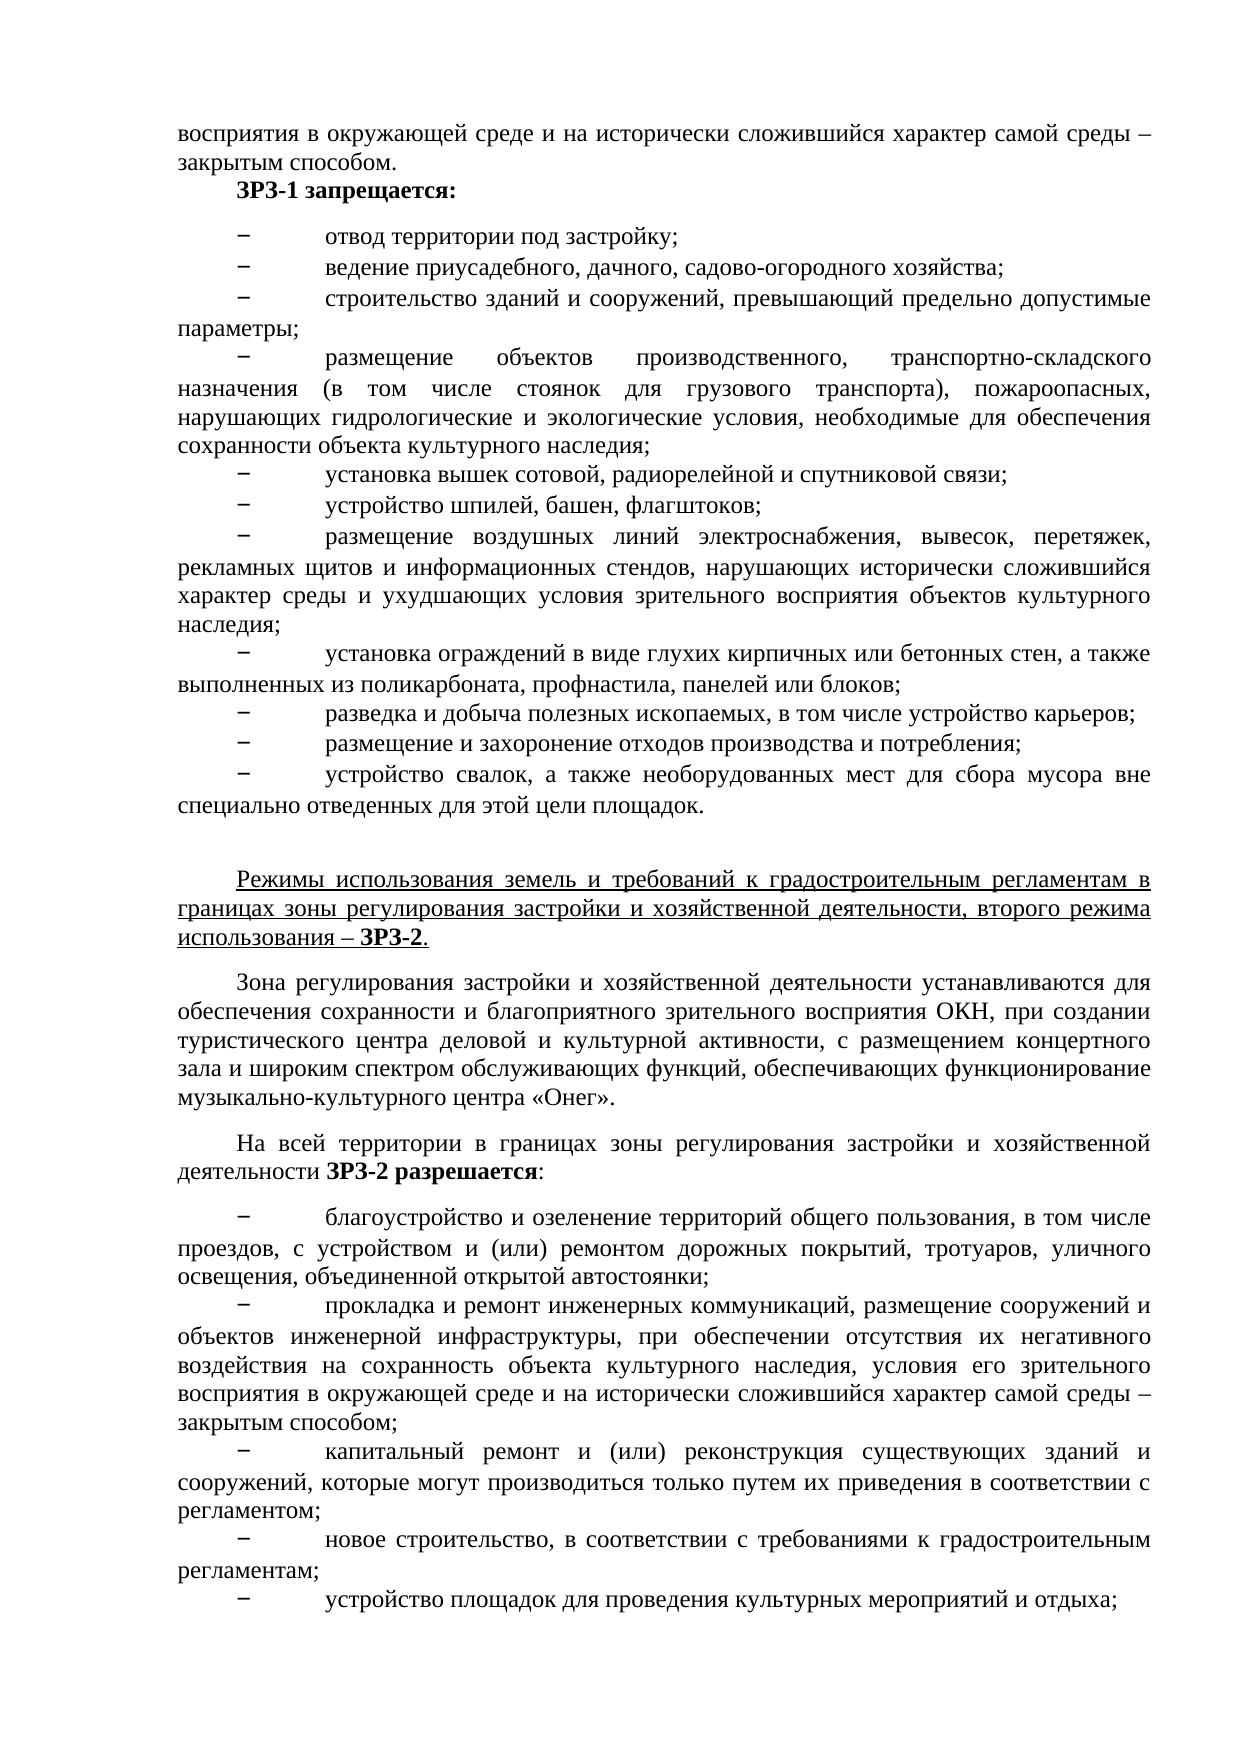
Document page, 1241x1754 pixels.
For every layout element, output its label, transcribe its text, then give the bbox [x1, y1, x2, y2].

list прокладка и ремонт инженерных коммуникаций, размещение сооружений и объектов инженерной инфраструктуры, при обеспечении отсутствия их негативного воздействия на сохранность объекта культурного наследия, условия его зрительного восприятия в окружающей среде и на исторически сложившийся характер самой среды – закрытым способом; [177, 1290, 1152, 1436]
text Режимы использования земель и требований к градостроительным регламентам в границах зоны регулирования застройки и хозяйственной деятельности, второго режима использования – ЗРЗ-2. [177, 864, 1152, 951]
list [177, 118, 1152, 176]
list устройство свалок, а также необорудованных мест для сбора мусора вне специально отведенных для этой цели площадок. [177, 759, 1152, 819]
text На всей территории в границах зоны регулирования застройки и хозяйственной деятельности ЗРЗ-2 разрешается: [177, 1128, 1152, 1185]
list размещение воздушных линий электроснабжения, вывесок, перетяжек, рекламных щитов и информационных стендов, нарушающих исторически сложившийся характер среды и ухудшающих условия зрительного восприятия объектов культурного наследия; [177, 521, 1152, 638]
list новое строительство, в соответствии с требованиями к градостроительным регламентам; [177, 1524, 1152, 1584]
list капитальный ремонт и (или) реконструкция существующих зданий и сооружений, которые могут производиться только путем их приведения в соответствии с регламентом; [177, 1436, 1152, 1524]
list устройство площадок для проведения культурных мероприятий и отдыха; [177, 1584, 1152, 1615]
list строительство зданий и сооружений, превышающий предельно допустимые параметры; [177, 283, 1152, 342]
text ЗРЗ-1 запрещается: [177, 176, 1152, 204]
list ведение приусадебного, дачного, садово-огородного хозяйства; [177, 252, 1152, 283]
list устройство шпилей, башен, флагштоков; [177, 490, 1152, 521]
list установка вышек сотовой, радиорелейной и спутниковой связи; [177, 459, 1152, 490]
text Зона регулирования застройки и хозяйственной деятельности устанавливаются для обеспечения сохранности и благоприятного зрительного восприятия ОКН, при создании туристического центра деловой и культурной активности, с размещением концертного зала и широким спектром обслуживающих функций, обеспечивающих функционирование музыкально-культурного центра «Онег». [177, 967, 1152, 1111]
list размещение и захоронение отходов производства и потребления; [177, 728, 1152, 759]
list благоустройство и озеленение территорий общего пользования, в том числе проездов, с устройством и (или) ремонтом дорожных покрытий, тротуаров, уличного освещения, объединенной открытой автостоянки; [177, 1202, 1152, 1290]
list установка ограждений в виде глухих кирпичных или бетонных стен, а также выполненных из поликарбоната, профнастила, панелей или блоков; [177, 638, 1152, 698]
list отвод территории под застройку; [177, 221, 1152, 252]
list разведка и добыча полезных ископаемых, в том числе устройство карьеров; [177, 698, 1152, 728]
list размещение объектов производственного, транспортно-складского назначения (в том числе стоянок для грузового транспорта), пожароопасных, нарушающих гидрологические и экологические условия, необходимые для обеспечения сохранности объекта культурного наследия; [177, 342, 1152, 459]
